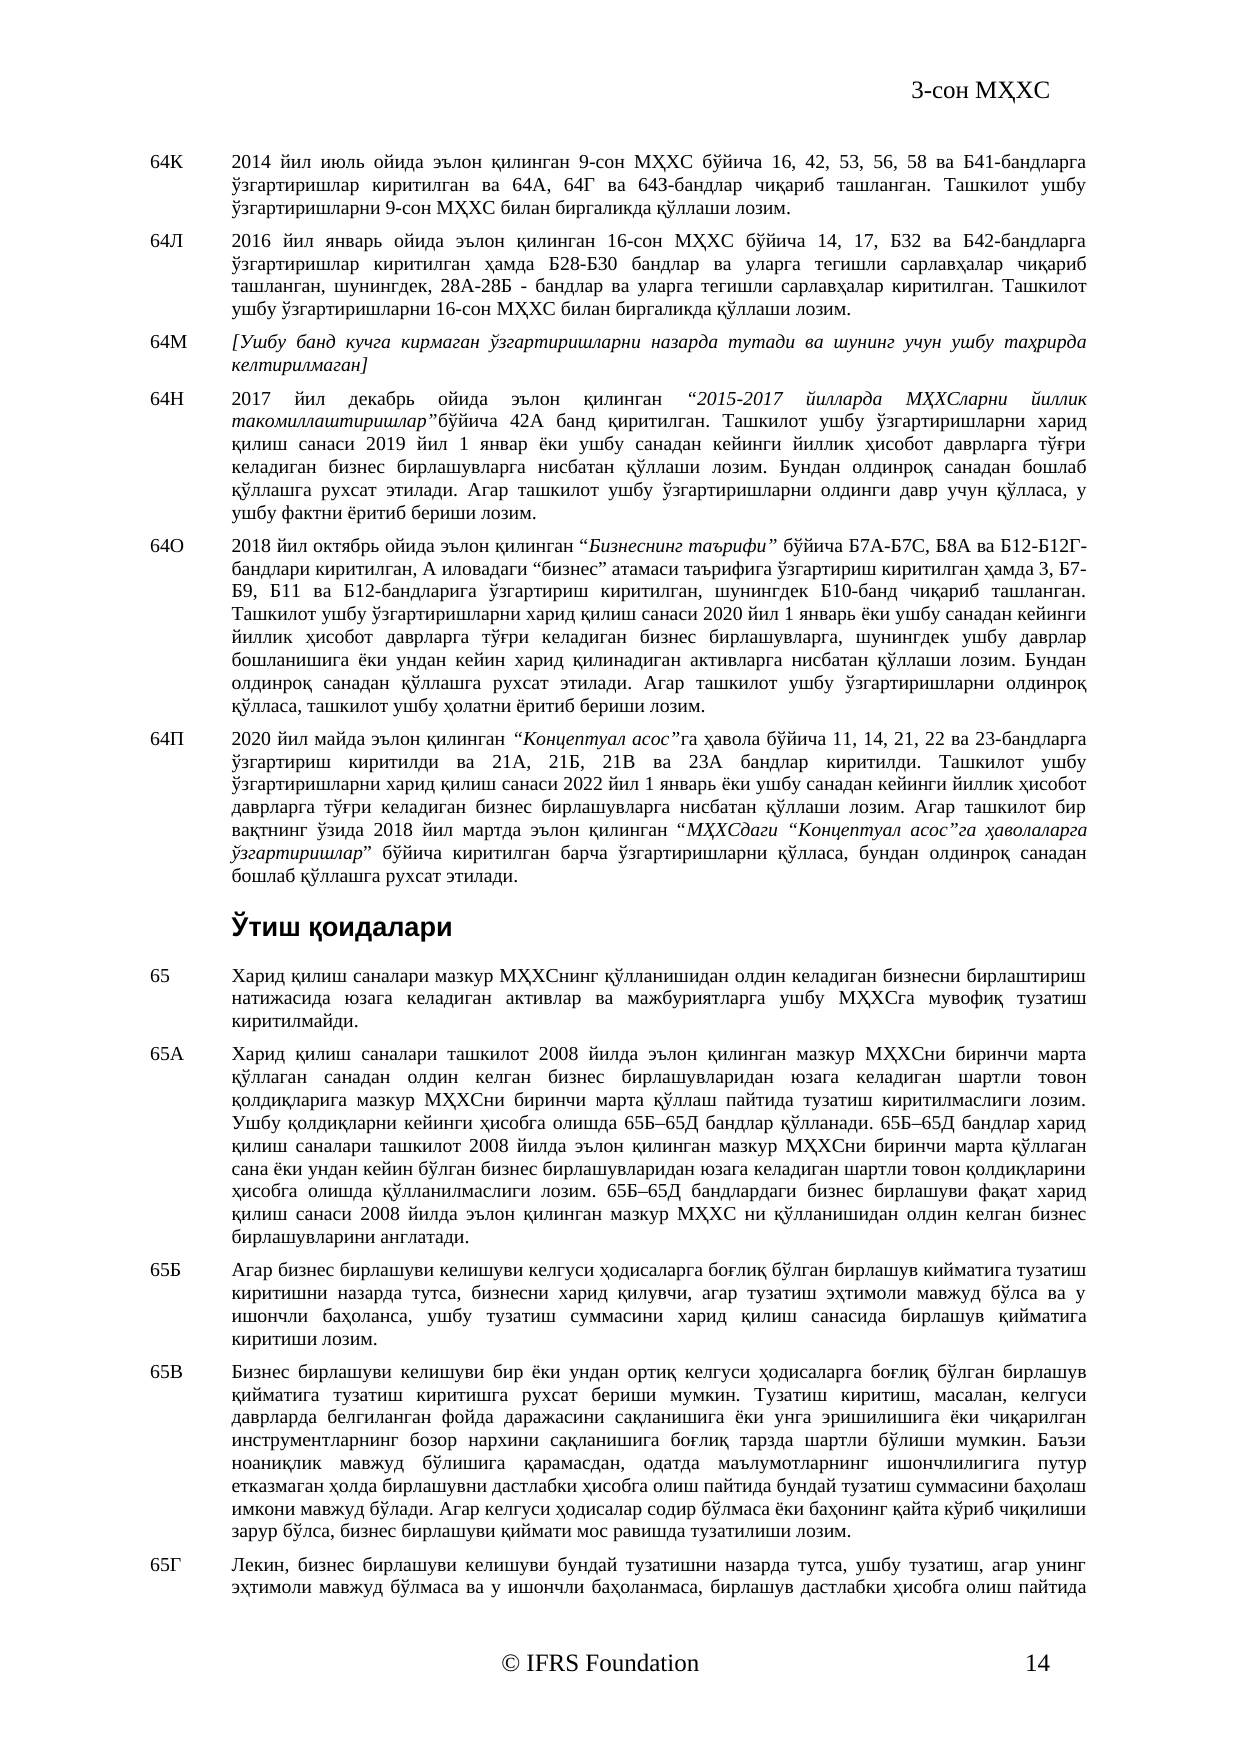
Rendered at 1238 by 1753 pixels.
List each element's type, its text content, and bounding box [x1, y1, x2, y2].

text 64М [Ушбу банд кучга кирмаган ўзгартиришларни назарда тутади ва шунинг учун ушбу таҳрирда келтирилмаган] [150, 331, 1087, 376]
text 65В Бизнес бирлашуви келишуви бир ёки ундан ортиқ келгуси ҳодисаларга боғлиқ бўлган бирлашув қийматига тузатиш киритишга рухсат бериши мумкин. Тузатиш киритиш, масалан, келгуси даврларда белгиланган фойда даражасини сақланишига ёки унга эришилишига ёки чиқарилган инструментларнинг бозор нархини сақланишига боғлиқ тарзда шартли бўлиши мумкин. Баъзи ноаниқлик мавжуд бўлишига қарамасдан, одатда маълумотларнинг ишончлилигига путур етказмаган ҳолда бирлашувни дастлабки ҳисобга олиш пайтида бундай тузатиш суммасини баҳолаш имкони мавжуд бўлади. Агар келгуси ҳодисалар содир бўлмаса ёки баҳонинг қайта кўриб чиқилиши зарур бўлса, бизнес бирлашуви қиймати мос равишда тузатилиши лозим. [150, 1360, 1087, 1542]
text 64Н 2017 йил декабрь ойида эълон қилинган “2015-2017 йилларда МҲХСларни йиллик такомиллаштиришлар”бўйича 42A банд қиритилган. Ташкилот ушбу ўзгартиришларни харид қилиш санаси 2019 йил 1 январ ёки ушбу санадан кейинги йиллик ҳисобот даврларга тўғри келадиган бизнес бирлашувларга нисбатан қўллаши лозим. Бундан олдинроқ санадан бошлаб қўллашга рухсат этилади. Агар ташкилот ушбу ўзгартиришларни олдинги давр учун қўлласа, у ушбу фактни ёритиб бериши лозим. [150, 387, 1087, 523]
text 64П 2020 йил майда эълон қилинган “Концептуал асос”га ҳавола бўйича 11, 14, 21, 22 ва 23-бандларга ўзгартириш киритилди ва 21A, 21Б, 21В ва 23А бандлар киритилди. Ташкилот ушбу ўзгартиришларни харид қилиш санаси 2022 йил 1 январь ёки ушбу санадан кейинги йиллик ҳисобот даврларга тўғри келадиган бизнес бирлашувларга нисбатан қўллаши лозим. Агар ташкилот бир вақтнинг ўзида 2018 йил мартда эълон қилинган “МҲХСдаги “Концептуал асос”га ҳаволаларга ўзгартиришлар” бўйича киритилган барча ўзгартиришларни қўлласа, бундан олдинроқ санадан бошлаб қўллашга рухсат этилади. [150, 727, 1087, 886]
text 65A Харид қилиш саналари ташкилот 2008 йилда эълон қилинган мазкур МҲХСни биринчи марта қўллаган санадан олдин келган бизнес бирлашувларидан юзага келадиган шартли товон қолдиқларига мазкур МҲХСни биринчи марта қўллаш пайтида тузатиш киритилмаслиги лозим. Ушбу қолдиқларни кейинги ҳисобга олишда 65Б–65Д бандлар қўлланади. 65Б–65Д бандлар харид қилиш саналари ташкилот 2008 йилда эълон қилинган мазкур МҲХСни биринчи марта қўллаган сана ёки ундан кейин бўлган бизнес бирлашувларидан юзага келадиган шартли товон қолдиқларини ҳисобга олишда қўлланилмаслиги лозим. 65Б–65Д бандлардаги бизнес бирлашуви фақат харид қилиш санаси 2008 йилда эълон қилинган мазкур МҲХС ни қўлланишидан олдин келган бизнес бирлашувларини англатади. [150, 1042, 1087, 1248]
text 64О 2018 йил октябрь ойида эълон қилинган “Бизнеснинг таърифи” бўйича Б7А-Б7С, Б8А ва Б12-Б12Г-бандлари киритилган, А иловадаги “бизнес” атамаси таърифига ўзгартириш киритилган ҳамда 3, Б7-Б9, Б11 ва Б12-бандларига ўзгартириш киритилган, шунингдек Б10-банд чиқариб ташланган. Ташкилот ушбу ўзгартиришларни харид қилиш санаси 2020 йил 1 январь ёки ушбу санадан кейинги йиллик ҳисобот даврларга тўғри келадиган бизнес бирлашувларга, шунингдек ушбу даврлар бошланишига ёки ундан кейин харид қилинадиган активларга нисбатан қўллаши лозим. Бундан олдинроқ санадан қўллашга рухсат этилади. Агар ташкилот ушбу ўзгартиришларни олдинроқ қўлласа, ташкилот ушбу ҳолатни ёритиб бериши лозим. [150, 534, 1087, 716]
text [150, 1553, 1087, 1598]
text 64Л 2016 йил январь ойида эълон қилинган 16-сон МҲХС бўйича 14, 17, Б32 ва Б42-бандларга ўзгартиришлар киритилган ҳамда Б28-Б30 бандлар ва уларга тегишли сарлавҳалар чиқариб ташланган, шунингдек, 28А-28Б - бандлар ва уларга тегишли сарлавҳалар киритилган. Ташкилот ушбу ўзгартиришларни 16-сон МҲХС билан биргаликда қўллаши лозим. [150, 229, 1087, 320]
text 64К 2014 йил июль ойида эълон қилинган 9-сон МҲХС бўйича 16, 42, 53, 56, 58 ва Б41-бандларга ўзгартиришлар киритилган ва 64А, 64Г ва 64З-бандлар чиқариб ташланган. Ташкилот ушбу ўзгартиришларни 9-сон МҲХС билан биргаликда қўллаши лозим. [150, 150, 1087, 218]
text 65 Харид қилиш саналари мазкур МҲХСнинг қўлланишидан олдин келадиган бизнесни бирлаштириш натижасида юзага келадиган активлар ва мажбуриятларга ушбу МҲХСга мувофиқ тузатиш киритилмайди. [150, 963, 1087, 1032]
text Ўтиш қоидалари [231, 911, 1087, 943]
text 65Б Агар бизнес бирлашуви келишуви келгуси ҳодисаларга боғлиқ бўлган бирлашув кийматига тузатиш киритишни назарда тутса, бизнесни харид қилувчи, агар тузатиш эҳтимоли мавжуд бўлса ва у ишончли баҳоланса, ушбу тузатиш суммасини харид қилиш санасида бирлашув қийматига киритиши лозим. [150, 1258, 1087, 1349]
